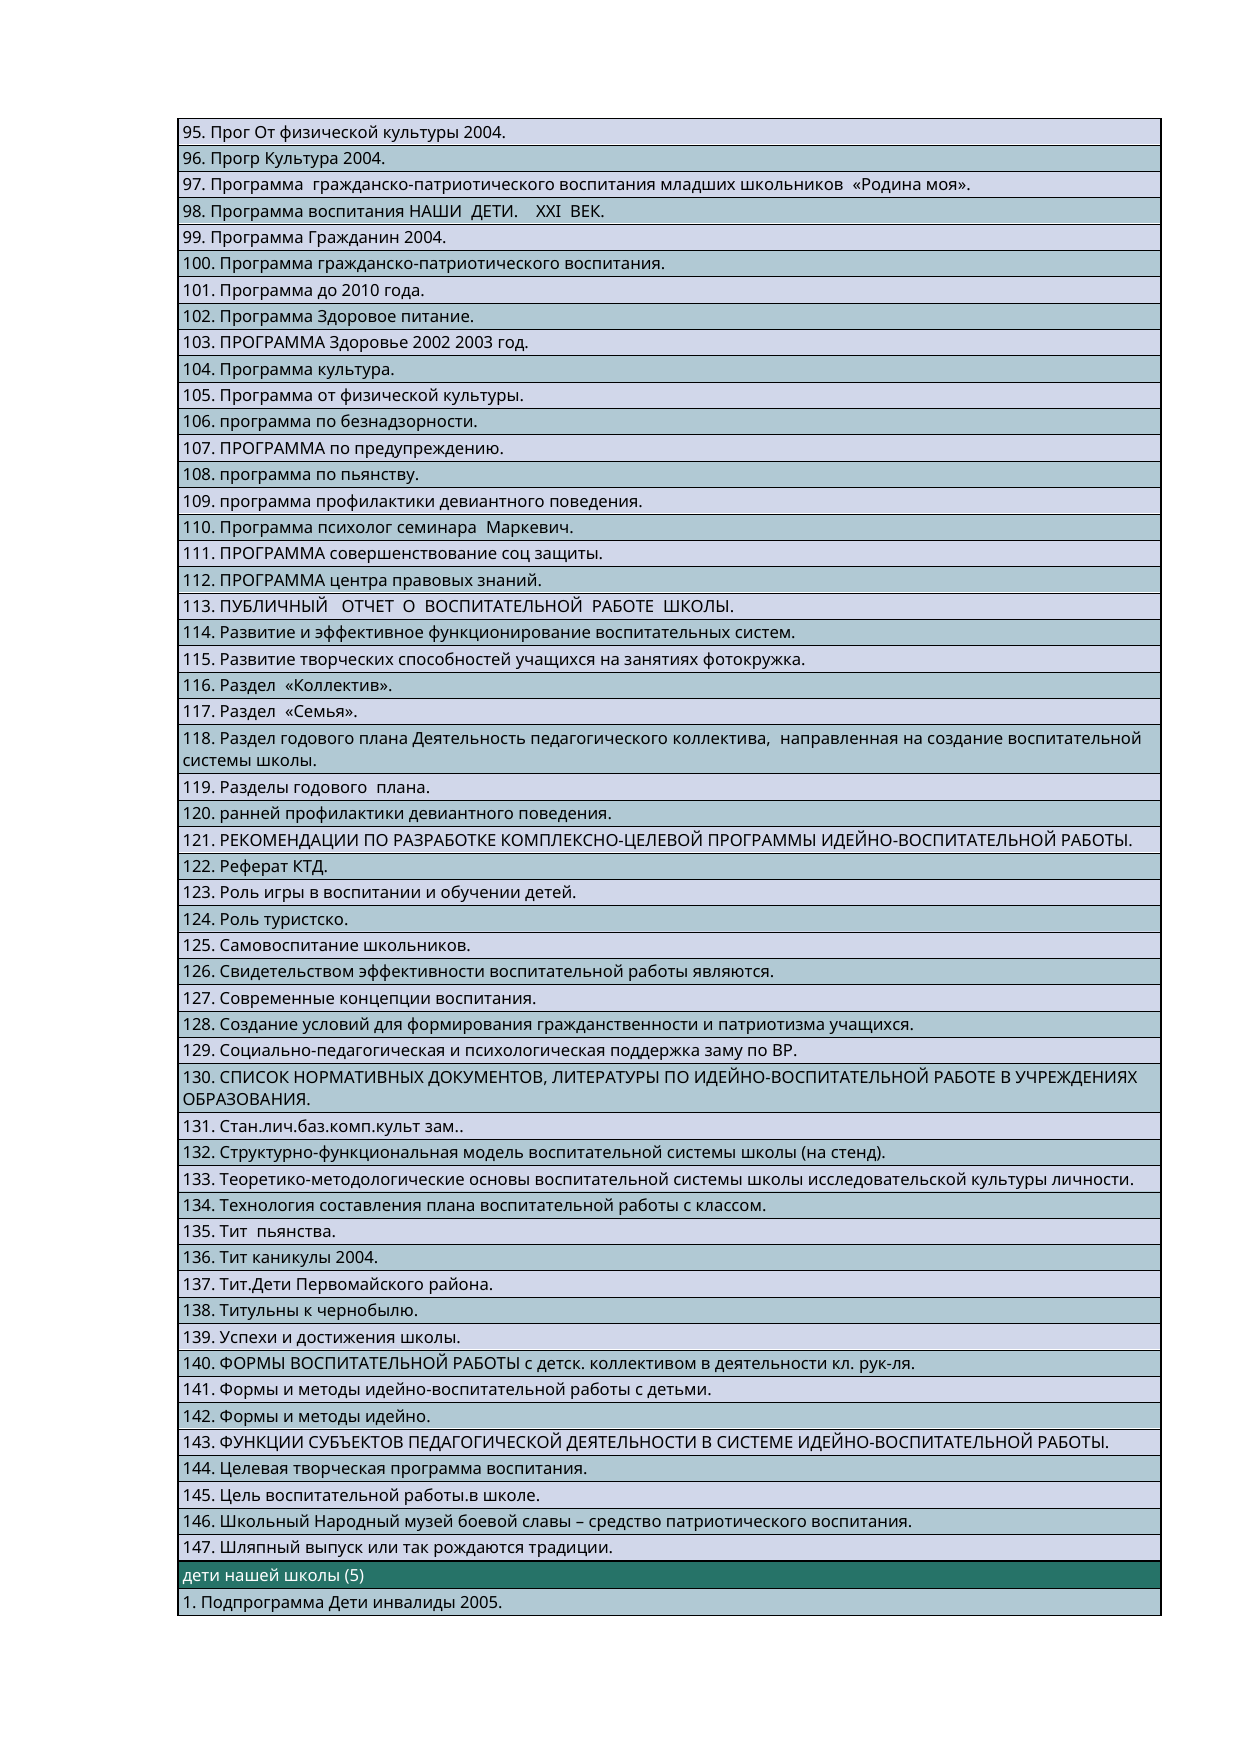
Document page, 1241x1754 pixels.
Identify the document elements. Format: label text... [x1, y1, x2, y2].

table_cell 132. Структурно-функциональная модель воспитательной системы школы (на стенд). [179, 1140, 1160, 1165]
table_cell 146. Школьный Народный музей боевой славы – средство патриотического воспитания. [179, 1509, 1160, 1534]
table_cell 109. программа профилактики девиантного поведения. [179, 488, 1160, 513]
table_cell 122. Реферат КТД. [179, 854, 1160, 879]
table_cell 101. Программа до 2010 года. [179, 277, 1160, 303]
table_cell 144. Целевая творческая программа воспитания. [179, 1456, 1160, 1481]
table_cell 106. программа по безнадзорности. [179, 409, 1160, 434]
table_cell 1. Подпрограмма Дети инвалиды 2005. [179, 1589, 1160, 1615]
table_cell 145. Цель воспитательной работы.в школе. [179, 1482, 1160, 1508]
table_cell 112. ПРОГРАММА центра правовых знаний. [179, 567, 1160, 592]
table_cell 142. Формы и методы идейно. [179, 1403, 1160, 1428]
table_cell 102. Программа Здоровое питание. [179, 304, 1160, 329]
table_cell 147. Шляпный выпуск или так рождаются традиции. [179, 1535, 1160, 1560]
table_cell 128. Создание условий для формирования гражданственности и патриотизма учащихся. [179, 1012, 1160, 1037]
table_cell 119. Разделы годового плана. [179, 774, 1160, 800]
table_cell 125. Самовоспитание школьников. [179, 933, 1160, 958]
table_cell 135. Тит пьянства. [179, 1219, 1160, 1244]
table_cell 110. Программа психолог семинара Маркевич. [179, 515, 1160, 540]
table_cell 100. Программа гражданско-патриотического воспитания. [179, 251, 1160, 276]
table_cell 115. Развитие творческих способностей учащихся на занятиях фотокружка. [179, 646, 1160, 672]
table_cell 105. Программа от физической культуры. [179, 383, 1160, 408]
table_cell 137. Тит.Дети Первомайского района. [179, 1271, 1160, 1297]
table_cell 129. Социально-педагогическая и психологическая поддержка заму по ВР. [179, 1038, 1160, 1063]
table_cell 116. Раздел «Коллектив». [179, 673, 1160, 698]
table_cell 136. Тит каникулы 2004. [179, 1245, 1160, 1270]
table_cell 111. ПРОГРАММА совершенствование соц защиты. [179, 541, 1160, 566]
table_cell 104. Программа культура. [179, 356, 1160, 382]
table_cell 103. ПРОГРАММА Здоровье 2002 2003 год. [179, 330, 1160, 355]
table_cell 139. Успехи и достижения школы. [179, 1324, 1160, 1349]
table_cell 108. программа по пьянству. [179, 462, 1160, 487]
table_cell 107. ПРОГРАММА по предупреждению. [179, 435, 1160, 461]
table_cell 95. Прог От физической культуры 2004. [179, 119, 1160, 144]
table_cell 123. Роль игры в воспитании и обучении детей. [179, 880, 1160, 905]
table_cell 140. ФОРМЫ ВОСПИТАТЕЛЬНОЙ РАБОТЫ с детск. коллективом в деятельности кл. рук-ля. [179, 1351, 1160, 1376]
table_cell 121. РЕКОМЕНДАЦИИ ПО РАЗРАБОТКЕ КОМПЛЕКСНО-ЦЕЛЕВОЙ ПРОГРАММЫ ИДЕЙНО-ВОСПИТАТЕЛЬНОЙ РАБОТЫ. [179, 827, 1160, 852]
table_cell 98. Программа воспитания НАШИ ДЕТИ. XXI ВЕК. [179, 198, 1160, 223]
table_cell 126. Свидетельством эффективности воспитательной работы являются. [179, 959, 1160, 984]
table_cell 120. ранней профилактики девиантного поведения. [179, 801, 1160, 826]
table_cell 133. Теоретико-методологические основы воспитательной системы школы исследовательской культуры личности. [179, 1166, 1160, 1191]
table_cell 143. ФУНКЦИИ СУБЪЕКТОВ ПЕДАГОГИЧЕСКОЙ ДЕЯТЕЛЬНОСТИ В СИСТЕМЕ ИДЕЙНО-ВОСПИТАТЕЛЬНОЙ РАБОТЫ. [179, 1430, 1160, 1455]
table_cell 130. СПИСОК НОРМАТИВНЫХ ДОКУМЕНТОВ, ЛИТЕРАТУРЫ ПО ИДЕЙНО-ВОСПИТАТЕЛЬНОЙ РАБОТЕ В УЧРЕЖДЕНИЯХ ОБРАЗОВАНИЯ. [179, 1064, 1160, 1112]
table_cell 138. Титульны к чернобылю. [179, 1298, 1160, 1323]
table_cell 99. Программа Гражданин 2004. [179, 225, 1160, 250]
table_cell 124. Роль туристско. [179, 906, 1160, 931]
table_cell 117. Раздел «Семья». [179, 699, 1160, 724]
table_cell 131. Стан.лич.баз.комп.культ зам.. [179, 1113, 1160, 1139]
table_cell 127. Современные концепции воспитания. [179, 985, 1160, 1011]
table_cell 141. Формы и методы идейно-воспитательной работы с детьми. [179, 1377, 1160, 1402]
table_cell 118. Раздел годового плана Деятельность педагогического коллектива, направленная на создание воспитательной системы школы. [179, 725, 1160, 773]
table_cell дети нашей школы (5) [179, 1562, 1160, 1588]
table_cell 97. Программа гражданско-патриотического воспитания младших школьников «Родина моя». [179, 172, 1160, 197]
table_cell 113. ПУБЛИЧНЫЙ ОТЧЕТ О ВОСПИТАТЕЛЬНОЙ РАБОТЕ ШКОЛЫ. [179, 594, 1160, 619]
table_cell 96. Прогр Культура 2004. [179, 146, 1160, 171]
table_cell 114. Развитие и эффективное функционирование воспитательных систем. [179, 620, 1160, 645]
table_cell 134. Технология составления плана воспитательной работы с классом. [179, 1193, 1160, 1218]
